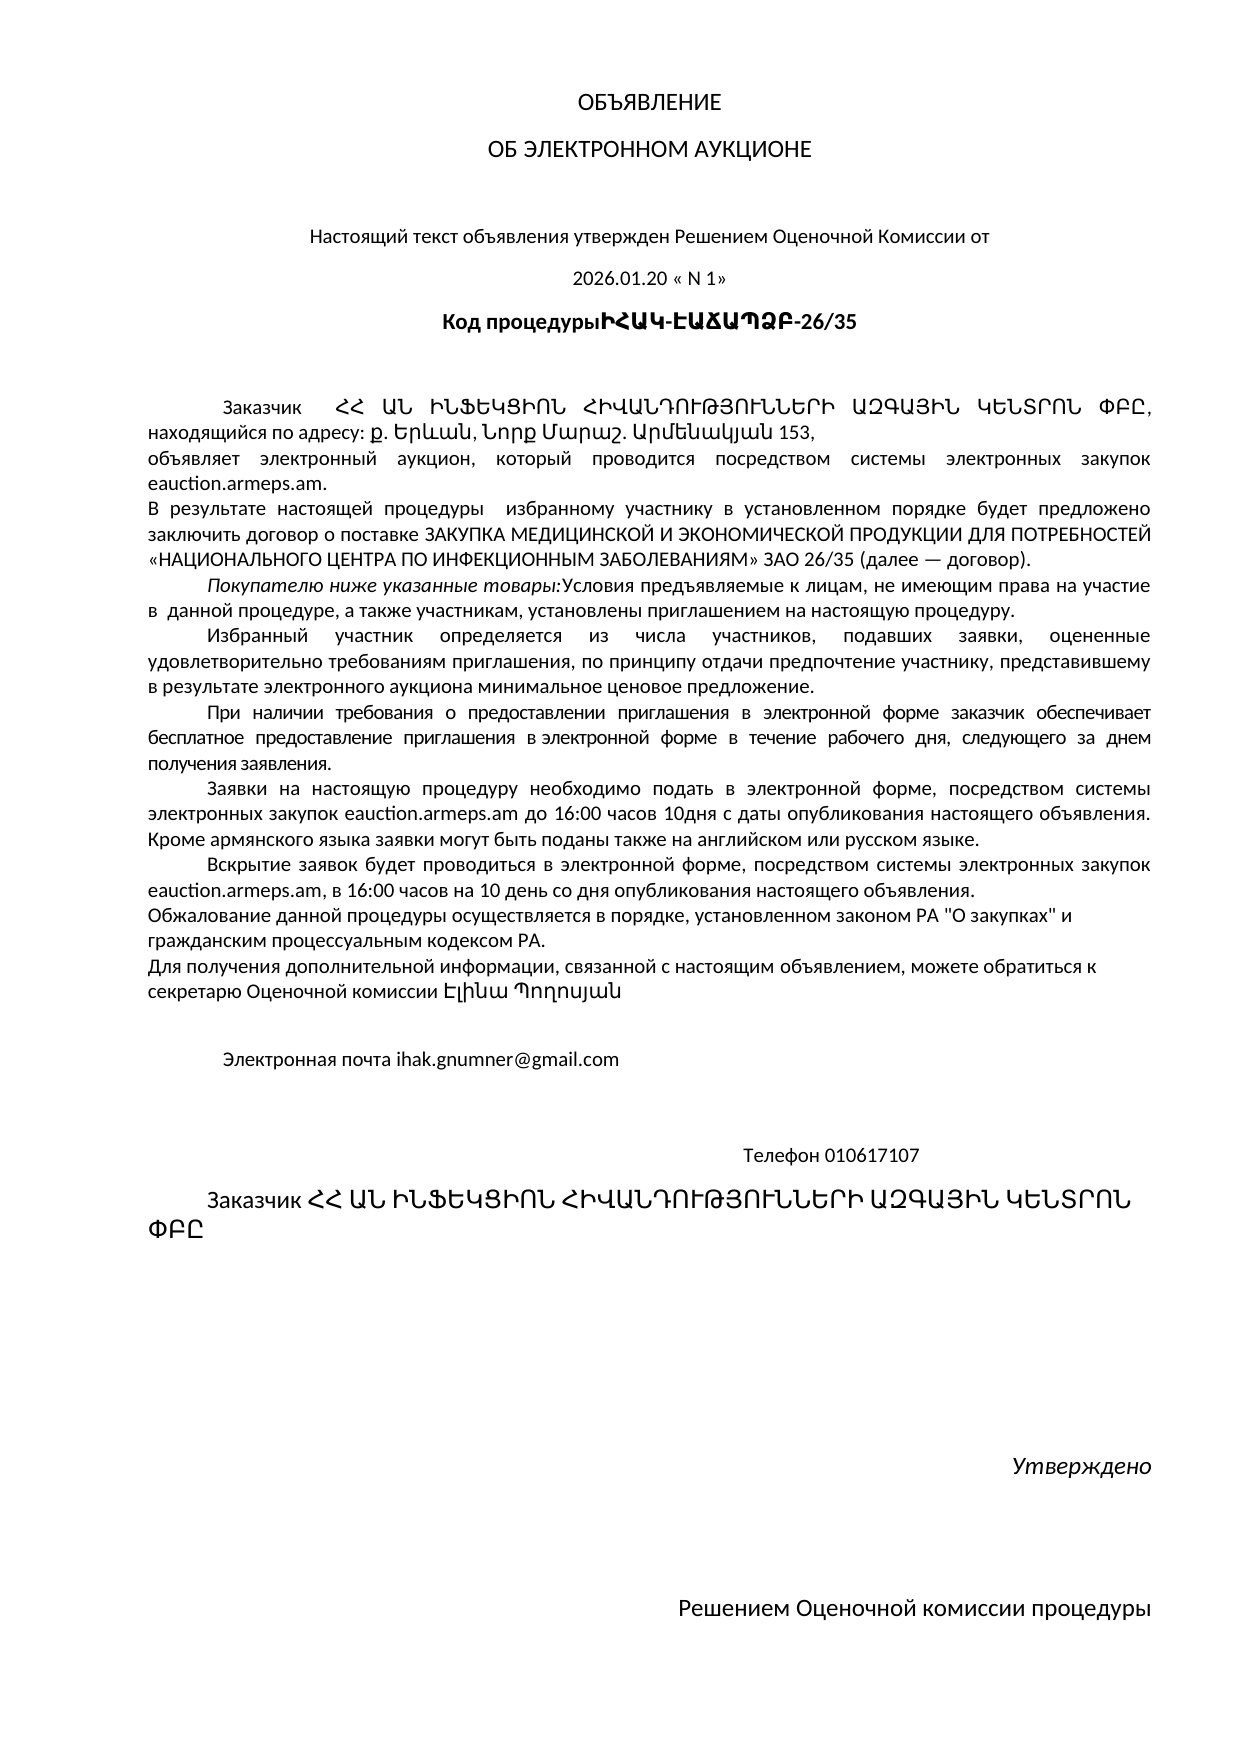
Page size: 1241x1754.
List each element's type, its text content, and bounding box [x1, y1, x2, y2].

text Вскрытие заявок будет проводиться в электронной форме, посредством системы электронных закупок eauction.armeps.am, в 16:00 часов на 10 день со дня опубликования настоящего объявления. [148, 851, 1152, 902]
text Телефон 010617107 [325, 1088, 1152, 1167]
text Настоящий текст объявления утвержден Решением Оценочной Комиссии от [148, 223, 1152, 248]
text Покупателю ниже указанные товары:Условия предъявляемые к лицам, не имеющим права на участие в данной процедуре, а также участникам, установлены приглашением на настоящую процедуру. [148, 572, 1152, 623]
text ОБЪЯВЛЕНИЕ [148, 86, 1152, 117]
text При наличии требования о предоставлении приглашения в электронной форме заказчик обеспечивает бесплатное предоставление приглашения в электронной форме в течение рабочего дня, следующего за днем получения заявления. [148, 699, 1152, 775]
text Заявки на настоящую процедуру необходимо подать в электронной форме, посредством системы электронных закупок eauction.armeps.am до 16:00 часов 10дня с даты опубликования настоящего объявления. Кроме армянского языка заявки могут быть поданы также на английском или русском языке. [148, 775, 1152, 851]
text Заказчик ՀՀ ԱՆ ԻՆՖԵԿՑԻՈՆ ՀԻՎԱՆԴՈՒԹՅՈՒՆՆԵՐԻ ԱԶԳԱՅԻՆ ԿԵՆՏՐՈՆ ՓԲԸ, находящийся по адресу: ք. Երևան, Նորք Մարաշ. Արմենակյան 153, [148, 394, 1152, 445]
text 2026.01.20 « N 1» [148, 265, 1152, 290]
text Избранный участник определяется из числа участников, подавших заявки, оцененные удовлетворительно требованиям приглашения, по принципу отдачи предпочтение участнику, представившему в результате электронного аукциона минимальное ценовое предложение. [148, 623, 1152, 699]
text Электронная почта ihak.gnumner@gmail.com [148, 1046, 1152, 1071]
text В результате настоящей процедуры избранному участнику в установленном порядке будет предложено заключить договор о поставке ЗАКУПКА МЕДИЦИНСКОЙ И ЭКОНОМИЧЕСКОЙ ПРОДУКЦИИ ДЛЯ ПОТРЕБНОСТЕЙ «НАЦИОНАЛЬНОГО ЦЕНТРА ПО ИНФЕКЦИОННЫМ ЗАБОЛЕВАНИЯМ» ЗАО 26/35 (далее — договор). [148, 496, 1152, 572]
text Решением Оценочной комиссии процедуры [148, 1592, 1152, 1622]
text Утверждено [148, 1450, 1152, 1481]
text Обжалование данной процедуры осуществляется в порядке, установленном законом РА "О закупках" и гражданским процессуальным кодексом РА. [148, 902, 1152, 953]
text объявляет электронный аукцион, который проводится посредством системы электронных закупок eauction.armeps.am. [148, 445, 1152, 496]
text ОБ ЭЛЕКТРОННОМ АУКЦИОНЕ [148, 134, 1152, 164]
text Код процедурыԻՀԱԿ-ԷԱՃԱՊՁԲ-26/35 [148, 307, 1152, 335]
text Заказчик ՀՀ ԱՆ ԻՆՖԵԿՑԻՈՆ ՀԻՎԱՆԴՈՒԹՅՈՒՆՆԵՐԻ ԱԶԳԱՅԻՆ ԿԵՆՏՐՈՆ ՓԲԸ [148, 1184, 1152, 1245]
text Для получения дополнительной информации, связанной с настоящим объявлением, можете обратиться к секретарю Оценочной комиссии Էլինա Պողոսյան [148, 953, 1152, 1004]
